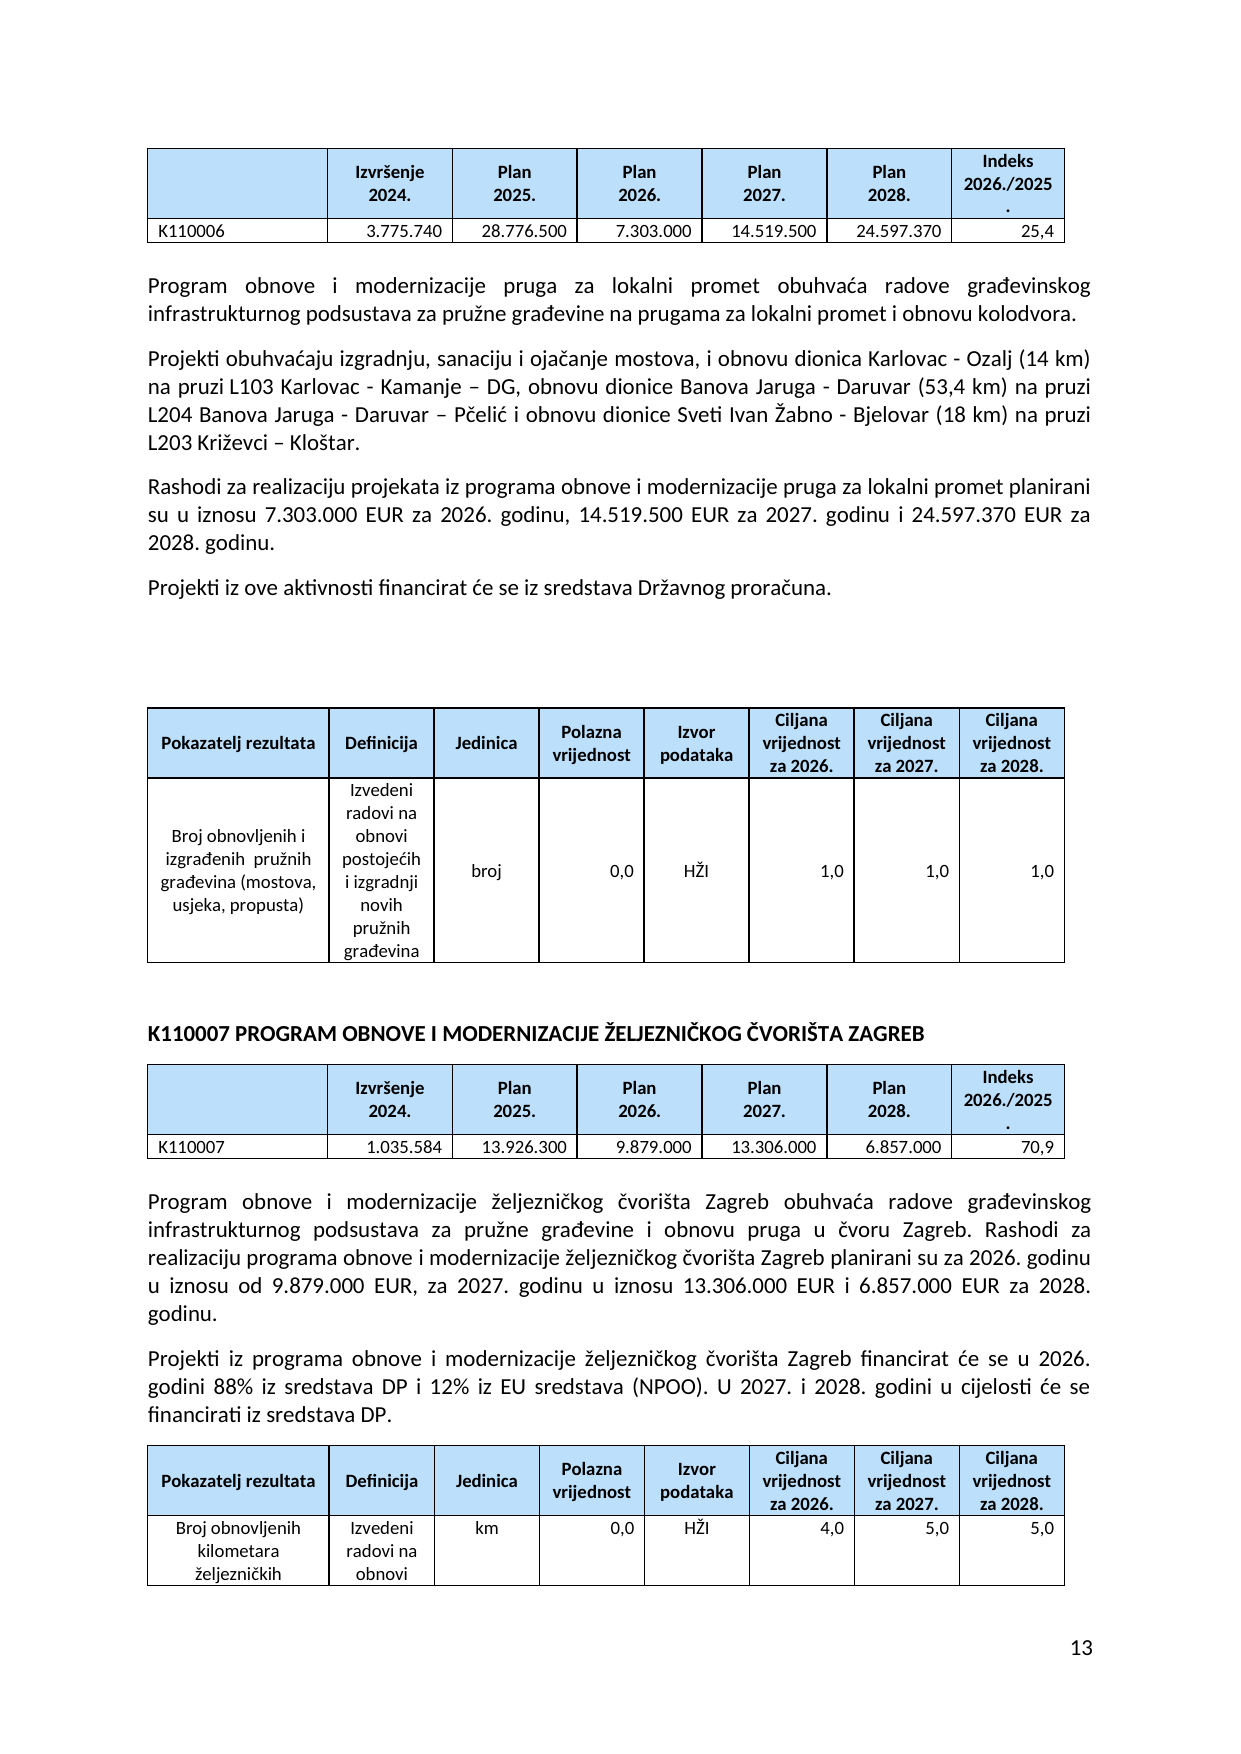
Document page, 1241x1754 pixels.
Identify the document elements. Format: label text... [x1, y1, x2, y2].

table_cell broj [435, 779, 538, 962]
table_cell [330, 1516, 434, 1585]
table_cell 25,4 [952, 219, 1064, 242]
table_header Jedinica [435, 1446, 539, 1515]
table_cell Broj obnovljenih i izgrađenih pružnih građevina (mostova, usjeka, propusta) [148, 779, 328, 962]
table_header Ciljana vrijednost za 2027. [855, 1446, 959, 1515]
table_header Izvršenje 2024. [328, 149, 452, 218]
table_cell 0,0 [540, 779, 643, 962]
table_cell 1,0 [750, 779, 853, 962]
table_cell 28.776.500 [453, 219, 576, 242]
text Projekti iz programa obnove i modernizacije željezničkog čvorišta Zagreb financirat će se u 2026. godini 88% iz sredstava DP i 12% iz EU sredstava (NPOO). U 2027. i 2028. godini u cijelosti će se financirati iz sredstava DP. [148, 1344, 1093, 1428]
table_header Plan 2028. [828, 1065, 951, 1134]
table_header Plan 2028. [828, 149, 951, 218]
table_cell K110006 [148, 219, 327, 242]
table_cell 14.519.500 [703, 219, 826, 242]
table_header Plan 2026. [578, 149, 701, 218]
table_cell km [435, 1516, 539, 1585]
text Projekti obuhvaćaju izgradnju, sanaciju i ojačanje mostova, i obnovu dionica Karlovac - Ozalj (14 km) na pruzi L103 Karlovac - Kamanje – DG, obnovu dionice Banova Jaruga - Daruvar (53,4 km) na pruzi L204 Banova Jaruga - Daruvar – Pčelić i obnovu dionice Sveti Ivan Žabno - Bjelovar (18 km) na pruzi L203 Križevci – Kloštar. [148, 344, 1093, 456]
table_header Polazna vrijednost [540, 1446, 644, 1515]
table_header Ciljana vrijednost za 2026. [750, 709, 853, 777]
table_cell 70,9 [952, 1135, 1064, 1158]
table_header Plan 2027. [703, 149, 826, 218]
table_cell 0,0 [540, 1516, 644, 1585]
table_cell 5,0 [960, 1516, 1064, 1585]
text K110007 PROGRAM OBNOVE I MODERNIZACIJE ŽELJEZNIČKOG ČVORIŠTA ZAGREB [148, 991, 1093, 1047]
table_cell K110007 [148, 1135, 327, 1158]
table_header Izvršenje 2024. [328, 1065, 452, 1134]
table_cell 9.879.000 [578, 1135, 701, 1158]
table_header Definicija [330, 709, 433, 777]
table_header Izvor podataka [645, 1446, 749, 1515]
table_header Plan 2025. [453, 149, 576, 218]
table_header Pokazatelj rezultata [148, 1446, 328, 1515]
table_header Plan 2026. [578, 1065, 701, 1134]
table_header Indeks 2026./2025. [952, 149, 1064, 218]
text Program obnove i modernizacije pruga za lokalni promet obuhvaća radove građevinskog infrastrukturnog podsustava za pružne građevine na prugama za lokalni promet i obnovu kolodvora. [148, 271, 1093, 327]
table_header Plan 2027. [703, 1065, 826, 1134]
table_header Indeks 2026./2025. [952, 1065, 1064, 1134]
table_header Plan 2025. [453, 1065, 576, 1134]
table_header Ciljana vrijednost za 2027. [855, 709, 959, 777]
table_header Polazna vrijednost [540, 709, 643, 777]
table_cell 4,0 [750, 1516, 854, 1585]
table_cell 24.597.370 [828, 219, 951, 242]
table_header Ciljana vrijednost za 2028. [960, 1446, 1064, 1515]
table_header Pokazatelj rezultata [148, 709, 328, 777]
table_header Ciljana vrijednost za 2028. [960, 709, 1064, 777]
table_header [148, 1065, 327, 1134]
table_cell 5,0 [855, 1516, 959, 1585]
table_cell 3.775.740 [328, 219, 452, 242]
table_cell 1.035.584 [328, 1135, 452, 1158]
table_header Definicija [330, 1446, 434, 1515]
table_cell HŽI [645, 779, 748, 962]
table_header [148, 149, 327, 218]
text Projekti iz ove aktivnosti financirat će se iz sredstava Državnog proračuna. [148, 573, 1093, 601]
table_cell 13.306.000 [703, 1135, 826, 1158]
text Rashodi za realizaciju projekata iz programa obnove i modernizacije pruga za lokalni promet planirani su u iznosu 7.303.000 EUR za 2026. godinu, 14.519.500 EUR za 2027. godinu i 24.597.370 EUR za 2028. godinu. [148, 472, 1093, 557]
table_header Ciljana vrijednost za 2026. [750, 1446, 854, 1515]
table_cell HŽI [645, 1516, 749, 1585]
table_cell 13.926.300 [453, 1135, 576, 1158]
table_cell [148, 1516, 328, 1585]
table_cell Izvedeni radovi na obnovi postojećih i izgradnji novih pružnih građevina [330, 779, 433, 962]
text Program obnove i modernizacije željezničkog čvorišta Zagreb obuhvaća radove građevinskog infrastrukturnog podsustava za pružne građevine i obnovu pruga u čvoru Zagreb. Rashodi za realizaciju programa obnove i modernizacije željezničkog čvorišta Zagreb planirani su za 2026. godinu u iznosu od 9.879.000 EUR, za 2027. godinu u iznosu 13.306.000 EUR i 6.857.000 EUR za 2028. godinu. [148, 1187, 1093, 1327]
table_cell 1,0 [960, 779, 1064, 962]
table_header Jedinica [435, 709, 538, 777]
table_cell 6.857.000 [828, 1135, 951, 1158]
table_header Izvor podataka [645, 709, 748, 777]
table_cell 1,0 [855, 779, 959, 962]
table_cell 7.303.000 [578, 219, 701, 242]
